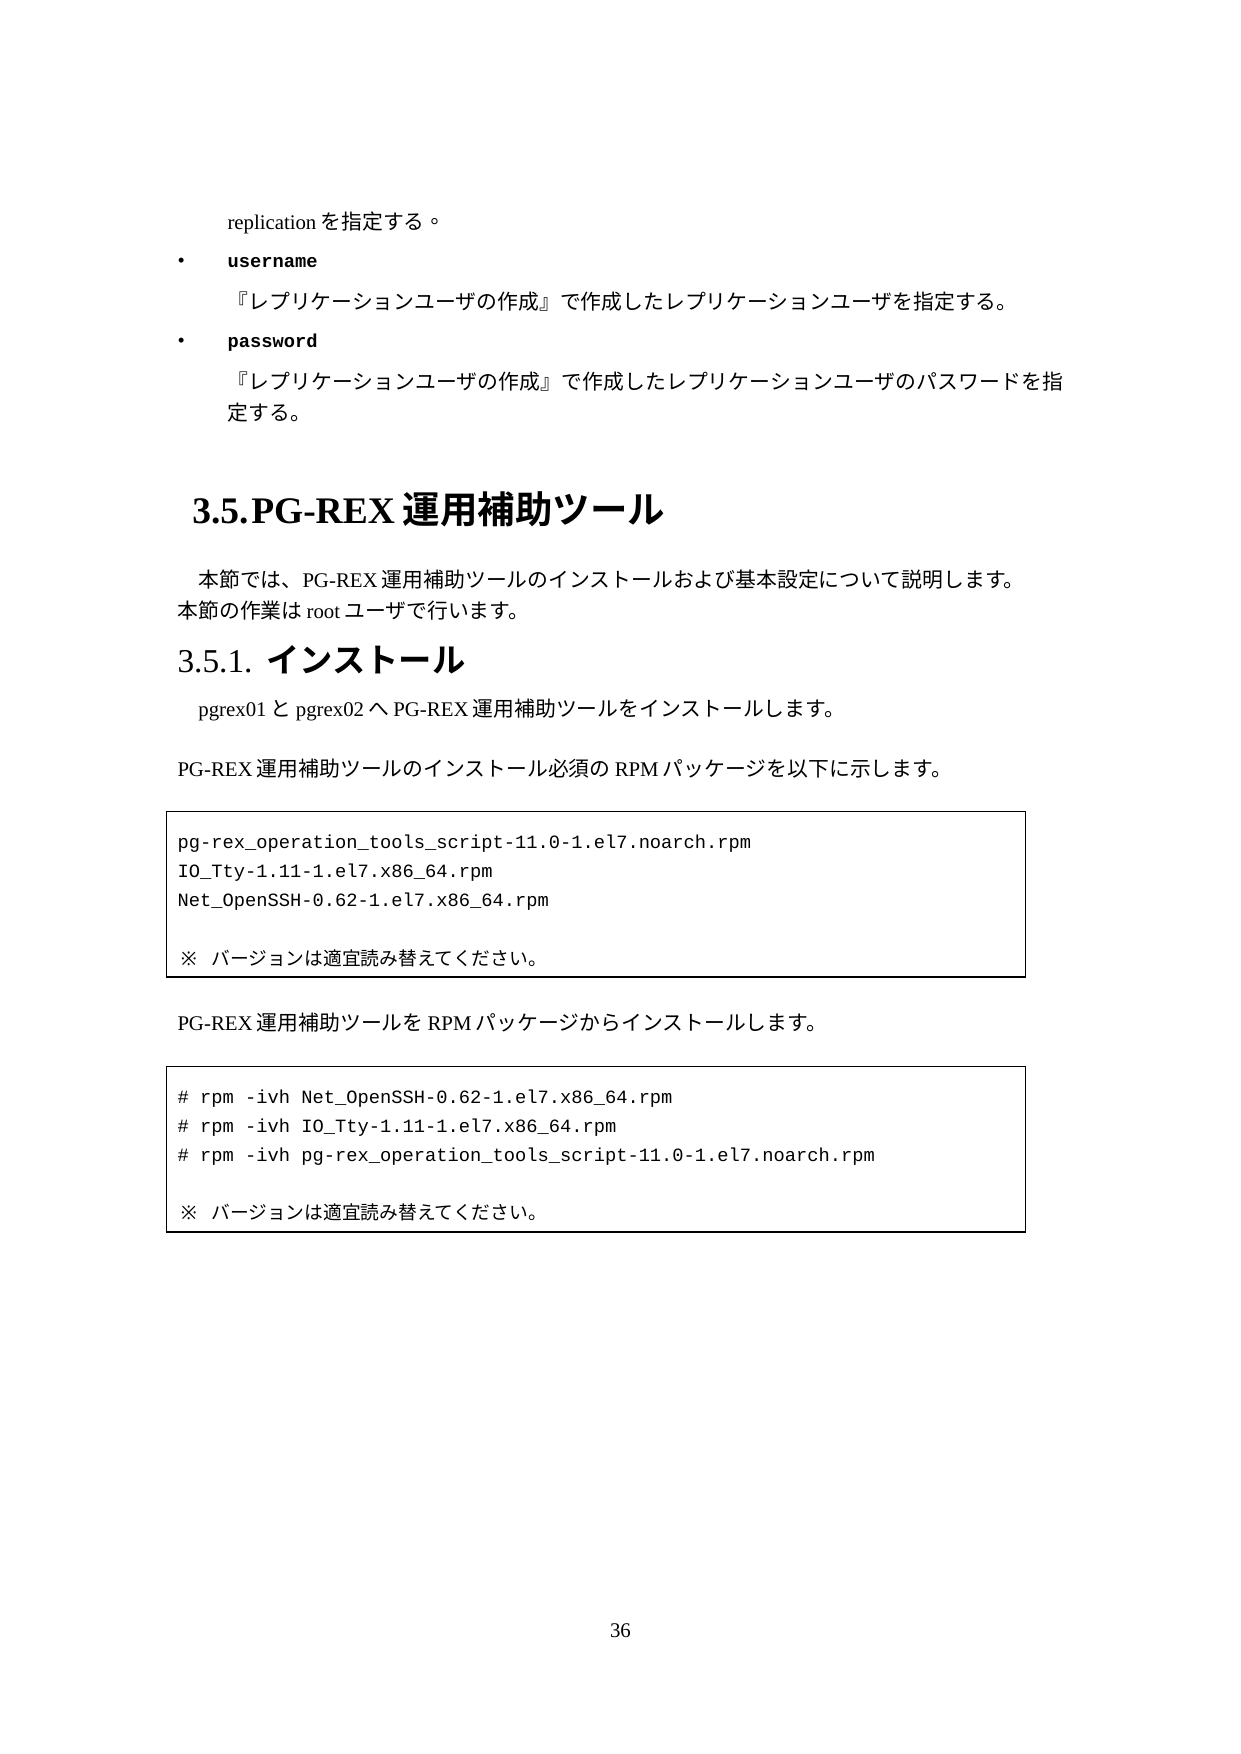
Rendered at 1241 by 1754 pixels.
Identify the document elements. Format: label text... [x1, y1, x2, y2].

table_header pg-rex_operation_tools_script-11.0-1.el7.noarch.rpm IO_Tty-1.11-1.el7.x86_64.rpm Net_OpenSSH-0.62-1.el7.x86_64.rpm ※ バージョンは適宜読み替えてください。 [167, 812, 1025, 976]
text 本節の作業はrootユーザで行います。 [177, 594, 1054, 624]
subtitle インストール [177, 637, 1063, 682]
list 『レプリケーションユーザの作成』で作成したレプリケーションユーザのパスワードを指定する。 [177, 366, 1063, 426]
text PG-REX運用補助ツールをRPMパッケージからインストールします。 [177, 1007, 1054, 1037]
list password [177, 328, 1063, 353]
text 本節では、PG-REX運用補助ツールのインストールおよび基本設定について説明します。 [177, 564, 1054, 594]
text pgrex01とpgrex02へPG-REX運用補助ツールをインストールします。 [177, 692, 1054, 723]
subtitle PG-REX運用補助ツール [192, 480, 1063, 534]
text PG-REX運用補助ツールのインストール必須のRPMパッケージを以下に示します。 [177, 752, 1054, 782]
table_header # rpm -ivh Net_OpenSSH-0.62-1.el7.x86_64.rpm # rpm -ivh IO_Tty-1.11-1.el7.x86_64.rpm # rpm -ivh pg-rex_operation_tools_script-11.0-1.el7.noarch.rpm ※ バージョンは適宜読み替えてください。 [167, 1067, 1025, 1231]
list 『レプリケーションユーザの作成』で作成したレプリケーションユーザを指定する。 [177, 285, 1063, 316]
list replicationを指定する。 [177, 207, 1063, 235]
list username [177, 248, 1063, 273]
